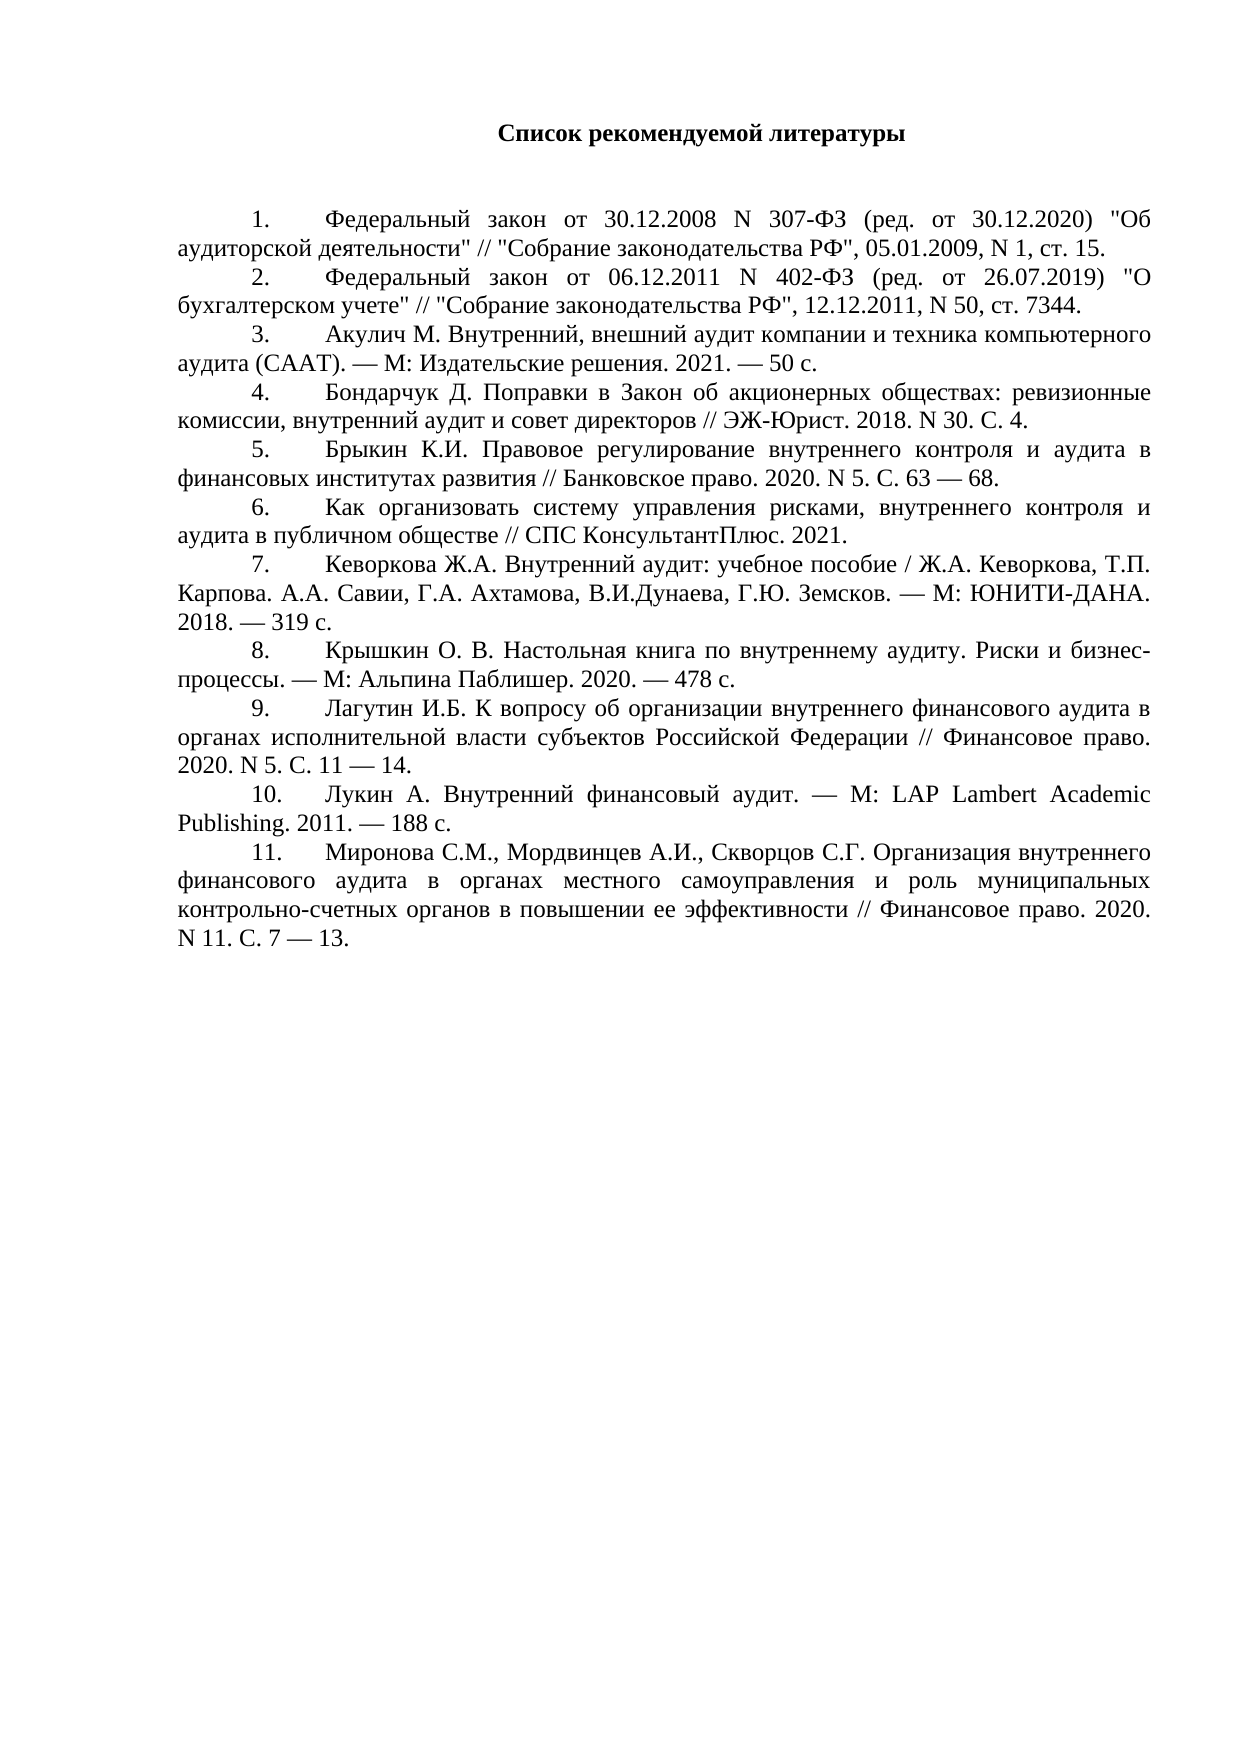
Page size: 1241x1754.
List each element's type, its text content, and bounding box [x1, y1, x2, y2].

list Акулич М. Внутренний, внешний аудит компании и техника компьютерного аудита (CAAT). — М: Издательские решения. 2021. — 50 с. [177, 319, 1152, 377]
list Брыкин К.И. Правовое регулирование внутреннего контроля и аудита в финансовых институтах развития // Банковское право. 2020. N 5. С. 63 — 68. [177, 434, 1152, 492]
text Список рекомендуемой литературы [177, 118, 1152, 147]
list Лагутин И.Б. К вопросу об организации внутреннего финансового аудита в органах исполнительной власти субъектов Российской Федерации // Финансовое право. 2020. N 5. С. 11 — 14. [177, 693, 1152, 779]
list Лукин А. Внутренний финансовый аудит. — М: LAP Lambert Academic Publishing. 2011. — 188 с. [177, 779, 1152, 837]
list Миронова С.М., Мордвинцев А.И., Скворцов С.Г. Организация внутреннего финансового аудита в органах местного самоуправления и роль муниципальных контрольно-счетных органов в повышении ее эффективности // Финансовое право. 2020. N 11. С. 7 — 13. [177, 837, 1152, 952]
list Федеральный закон от 30.12.2008 N 307-ФЗ (ред. от 30.12.2020) "Об аудиторской деятельности" // "Собрание законодательства РФ", 05.01.2009, N 1, ст. 15. [177, 204, 1152, 262]
list Как организовать систему управления рисками, внутреннего контроля и аудита в публичном обществе // СПС КонсультантПлюс. 2021. [177, 492, 1152, 549]
list Кеворкова Ж.А. Внутренний аудит: учебное пособие / Ж.А. Кеворкова, Т.П. Карпова. А.А. Савии, Г.А. Ахтамова, В.И.Дунаева, Г.Ю. Земсков. — М: ЮНИТИ-ДАНА. 2018. — 319 с. [177, 549, 1152, 636]
list Бондарчук Д. Поправки в Закон об акционерных обществах: ревизионные комиссии, внутренний аудит и совет директоров // ЭЖ-Юрист. 2018. N 30. С. 4. [177, 377, 1152, 434]
list Федеральный закон от 06.12.2011 N 402-ФЗ (ред. от 26.07.2019) "О бухгалтерском учете" // "Собрание законодательства РФ", 12.12.2011, N 50, ст. 7344. [177, 262, 1152, 319]
list Крышкин О. В. Настольная книга по внутреннему аудиту. Риски и бизнес-процессы. — М: Альпина Паблишер. 2020. — 478 с. [177, 636, 1152, 693]
